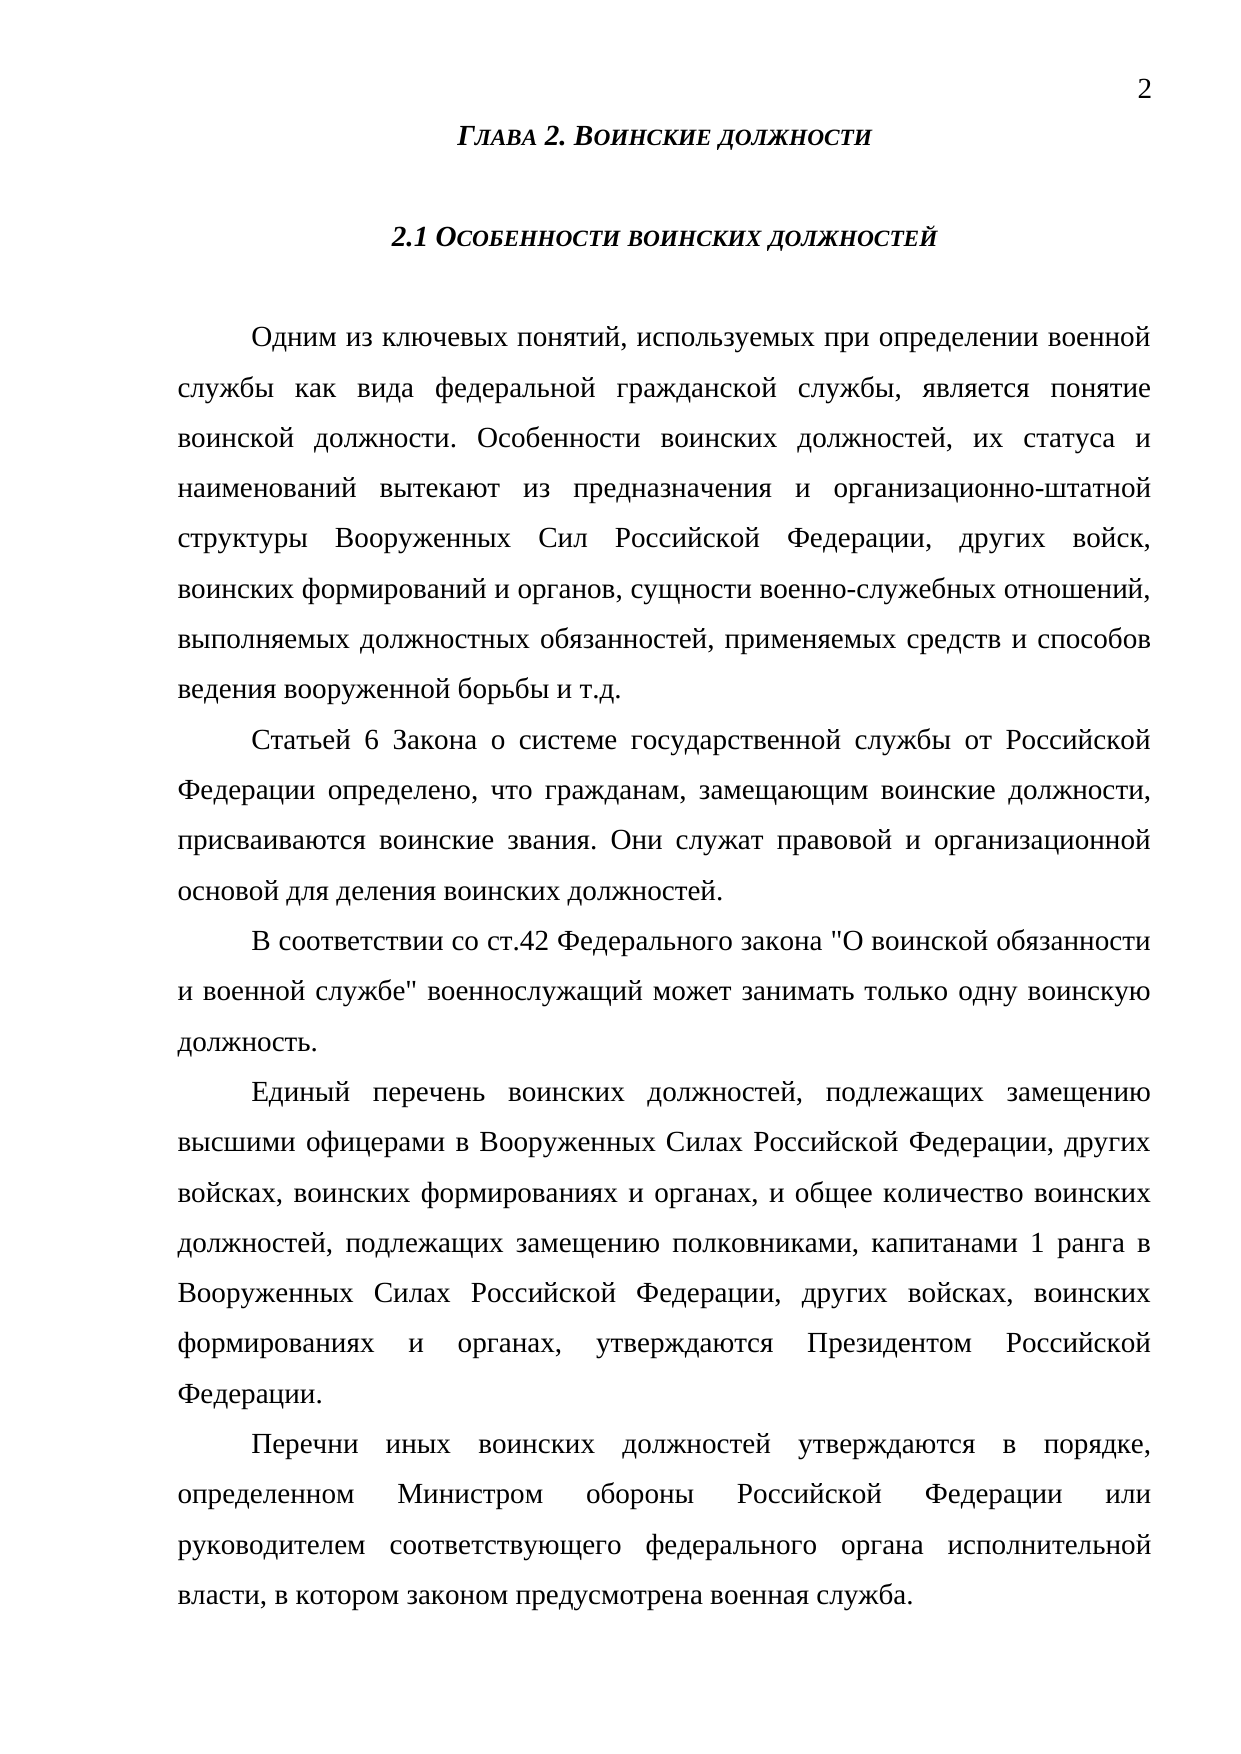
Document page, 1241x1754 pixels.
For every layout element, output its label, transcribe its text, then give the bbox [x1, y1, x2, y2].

text Перечни иных воинских должностей утверждаются в порядке, определенном Министром обороны Российской Федерации или руководителем соответствующего федерального органа исполнительной власти, в котором законом предусмотрена военная служба. [177, 1426, 1152, 1611]
subtitle 2.1 Особенности воинских должностей [177, 219, 1152, 252]
text Единый перечень воинских должностей, подлежащих замещению высшими офицерами в Вооруженных Силах Российской Федерации, других войсках, воинских формированиях и органах, и общее количество воинских должностей, подлежащих замещению полковниками, капитанами 1 ранга в Вооруженных Силах Российской Федерации, других войсках, воинских формированиях и органах, утверждаются Президентом Российской Федерации. [177, 1074, 1152, 1409]
text В соответствии со ст.42 Федерального закона "О воинской обязанности и военной службе" военнослужащий может занимать только одну воинскую должность. [177, 923, 1152, 1057]
text Статьей 6 Закона о системе государственной службы от Российской Федерации определено, что гражданам, замещающим воинские должности, присваиваются воинские звания. Они служат правовой и организационной основой для деления воинских должностей. [177, 722, 1152, 906]
text Одним из ключевых понятий, используемых при определении военной службы как вида федеральной гражданской службы, является понятие воинской должности. Особенности воинских должностей, их статуса и наименований вытекают из предназначения и организационно-штатной структуры Вооруженных Сил Российской Федерации, других войск, воинских формирований и органов, сущности военно-служебных отношений, выполняемых должностных обязанностей, применяемых средств и способов ведения вооруженной борьбы и т.д. [177, 319, 1152, 705]
subtitle Глава 2. Воинские должности [177, 118, 1152, 152]
